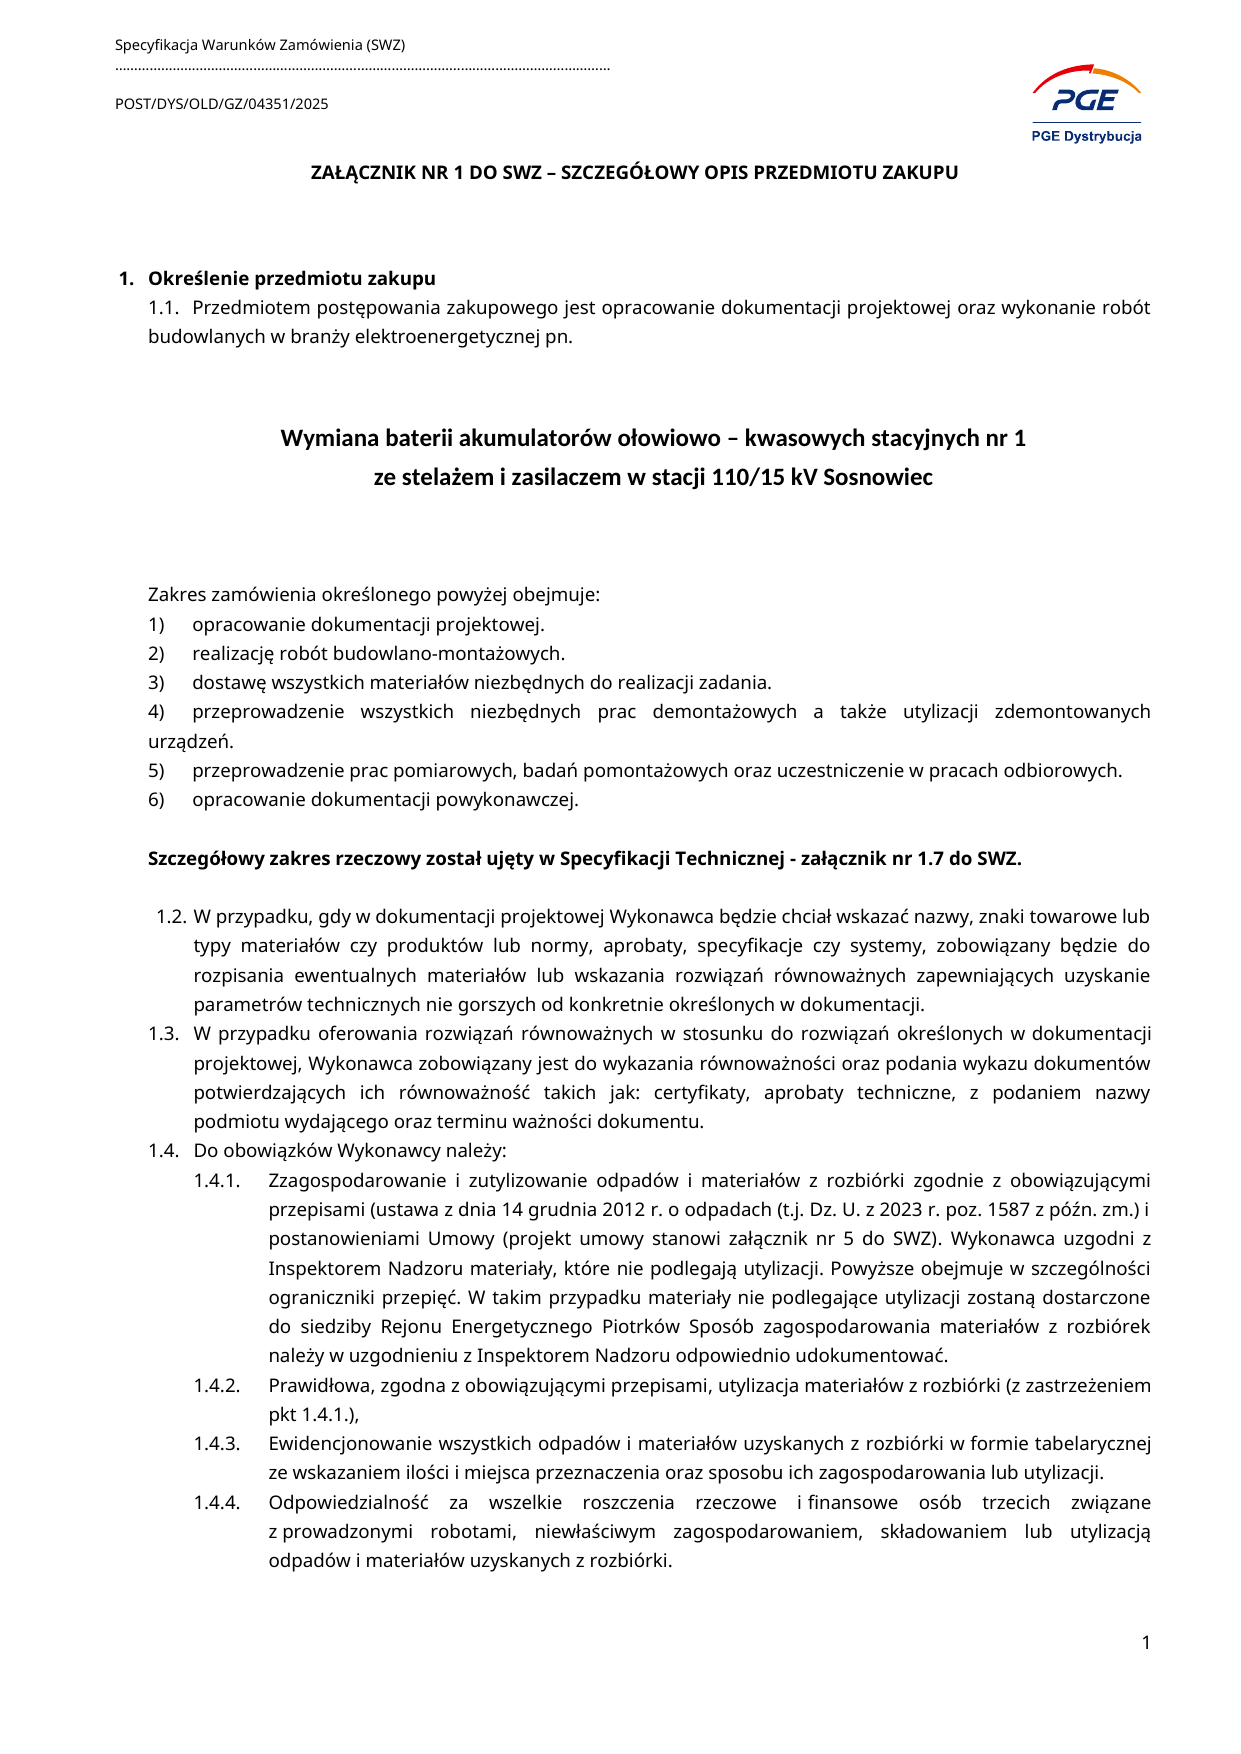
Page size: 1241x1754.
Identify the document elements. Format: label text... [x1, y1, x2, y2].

list Zzagospodarowanie i zutylizowanie odpadów i materiałów z rozbiórki zgodnie z obowiązującymi przepisami (ustawa z dnia 14 grudnia 2012 r. o odpadach (t.j. Dz. U. z 2023 r. poz. 1587 z późn. zm.) i postanowieniami Umowy (projekt umowy stanowi załącznik nr 5 do SWZ). Wykonawca uzgodni z Inspektorem Nadzoru materiały, które nie podlegają utylizacji. Powyższe obejmuje w szczególności ograniczniki przepięć. W takim przypadku materiały nie podlegające utylizacji zostaną dostarczone do siedziby Rejonu Energetycznego Piotrków Sposób zagospodarowania materiałów z rozbiórek należy w uzgodnieniu z Inspektorem Nadzoru odpowiednio udokumentować. [193, 1167, 1152, 1368]
list 6) opracowanie dokumentacji powykonawczej. [148, 786, 1152, 812]
list Szczegółowy zakres rzeczowy został ujęty w Specyfikacji Technicznej - załącznik nr 1.7 do SWZ. [148, 845, 1152, 871]
list Prawidłowa, zgodna z obowiązującymi przepisami, utylizacja materiałów z rozbiórki (z zastrzeżeniem pkt 1.4.1.), [193, 1372, 1152, 1427]
list Ewidencjonowanie wszystkich odpadów i materiałów uzyskanych z rozbiórki w formie tabelarycznej ze wskazaniem ilości i miejsca przeznaczenia oraz sposobu ich zagospodarowania lub utylizacji. [193, 1430, 1152, 1485]
text ZAŁĄCZNIK NR 1 DO SWZ – SZCZEGÓŁOWY OPIS PRZEDMIOTU ZAKUPU [118, 159, 1152, 184]
list W przypadku oferowania rozwiązań równoważnych w stosunku do rozwiązań określonych w dokumentacji projektowej, Wykonawca zobowiązany jest do wykazania równoważności oraz podania wykazu dokumentów potwierdzających ich równoważność takich jak: certyfikaty, aprobaty techniczne, z podaniem nazwy podmiotu wydającego oraz terminu ważności dokumentu. [148, 1021, 1152, 1134]
list W przypadku, gdy w dokumentacji projektowej Wykonawca będzie chciał wskazać nazwy, znaki towarowe lub typy materiałów czy produktów lub normy, aprobaty, specyfikacje czy systemy, zobowiązany będzie do rozpisania ewentualnych materiałów lub wskazania rozwiązań równoważnych zapewniających uzyskanie parametrów technicznych nie gorszych od konkretnie określonych w dokumentacji. [156, 903, 1152, 1017]
list 5) przeprowadzenie prac pomiarowych, badań pomontażowych oraz uczestniczenie w pracach odbiorowych. [148, 757, 1152, 783]
text ze stelażem i zasilaczem w stacji 110/15 kV Sosnowiec [155, 461, 1152, 491]
list Odpowiedzialność za wszelkie roszczenia rzeczowe i finansowe osób trzecich związane z prowadzonymi robotami, niewłaściwym zagospodarowaniem, składowaniem lub utylizacją odpadów i materiałów uzyskanych z rozbiórki. [193, 1489, 1152, 1573]
list 4) przeprowadzenie wszystkich niezbędnych prac demontażowych a także utylizacji zdemontowanych urządzeń. [148, 699, 1152, 753]
list 2) realizację robót budowlano-montażowych. [148, 640, 1152, 666]
list Zakres zamówienia określonego powyżej obejmuje: [148, 582, 1152, 607]
list 1) opracowanie dokumentacji projektowej. [148, 611, 1152, 636]
list Do obowiązków Wykonawcy należy: [148, 1138, 1152, 1163]
text Wymiana baterii akumulatorów ołowiowo – kwasowych stacyjnych nr 1 [155, 422, 1152, 452]
list Określenie przedmiotu zakupu [118, 265, 1152, 290]
list 3) dostawę wszystkich materiałów niezbędnych do realizacji zadania. [148, 669, 1152, 695]
list 1.1. Przedmiotem postępowania zakupowego jest opracowanie dokumentacji projektowej oraz wykonanie robót budowlanych w branży elektroenergetycznej pn. [148, 294, 1152, 349]
